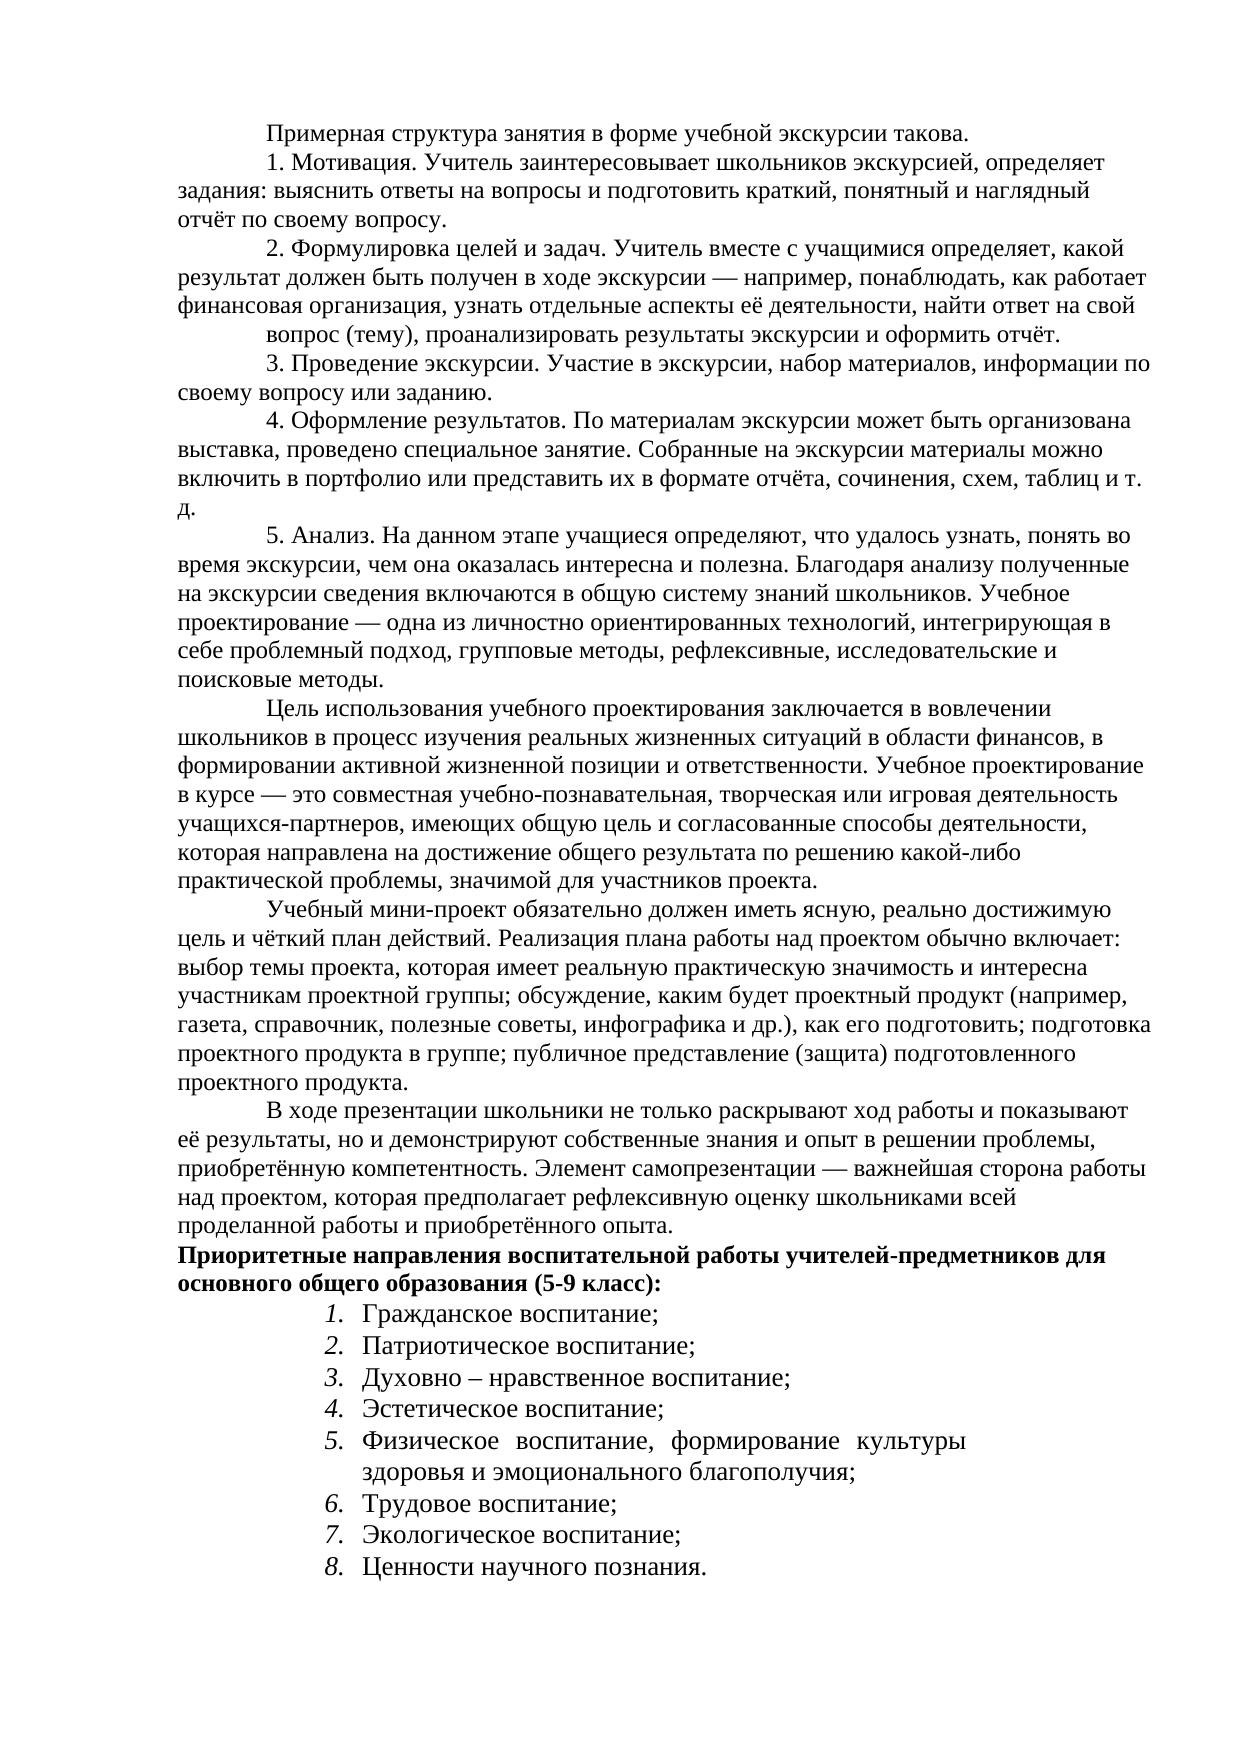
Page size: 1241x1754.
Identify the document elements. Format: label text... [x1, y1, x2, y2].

subtitle Эстетическое воспитание; [324, 1392, 967, 1423]
text 1. Мотивация. Учитель заинтересовывает школьников экскурсией, определяет задания: выяснить ответы на вопросы и подготовить краткий, понятный и наглядный отчёт по своему вопросу. [177, 147, 1152, 233]
subtitle Трудовое воспитание; [324, 1487, 967, 1518]
subtitle Духовно – нравственное воспитание; [324, 1361, 967, 1392]
text вопрос (тему), проанализировать результаты экскурсии и оформить отчёт. [177, 319, 1152, 348]
text Учебный мини-проект обязательно должен иметь ясную, реально достижимую цель и чёткий план действий. Реализация плана работы над проектом обычно включает: выбор темы проекта, которая имеет реальную практическую значимость и интересна участникам проектной группы; обсуждение, каким будет проектный продукт (например, газета, справочник, полезные советы, инфографика и др.), как его подготовить; подготовка проектного продукта в группе; публичное представление (защита) подготовленного проектного продукта. [177, 894, 1152, 1096]
subtitle Патриотическое воспитание; [324, 1330, 1152, 1360]
text Цель использования учебного проектирования заключается в вовлечении школьников в процесс изучения реальных жизненных ситуаций в области финансов, в формировании активной жизненной позиции и ответственности. Учебное проектирование в курсе — это совместная учебно-познавательная, творческая или игровая деятельность учащихся-партнеров, имеющих общую цель и согласованные способы деятельности, которая направлена на достижение общего результата по решению какой-либо практической проблемы, значимой для участников проекта. [177, 693, 1152, 894]
text 4. Оформление результатов. По материалам экскурсии может быть организована выставка, проведено специальное занятие. Собранные на экскурсии материалы можно включить в портфолио или представить их в формате отчёта, сочинения, схем, таблиц и т. д. [177, 406, 1152, 521]
text 2. Формулировка целей и задач. Учитель вместе с учащимися определяет, какой результат должен быть получен в ходе экскурсии — например, понаблюдать, как работает финансовая организация, узнать отдельные аспекты её деятельности, найти ответ на свой [177, 233, 1152, 319]
text Примерная структура занятия в форме учебной экскурсии такова. [177, 118, 1152, 147]
text 5. Анализ. На данном этапе учащиеся определяют, что удалось узнать, понять во время экскурсии, чем она оказалась интересна и полезна. Благодаря анализу полученные на экскурсии сведения включаются в общую систему знаний школьников. Учебное проектирование — одна из личностно ориентированных технологий, интегрирующая в себе проблемный подход, групповые методы, рефлексивные, исследовательские и поисковые методы. [177, 521, 1152, 693]
subtitle Ценности научного познания. [324, 1550, 967, 1581]
subtitle Приоритетные направления воспитательной работы учителей-предметников для основного общего образования (5-9 класс): [177, 1240, 1152, 1297]
subtitle Гражданское воспитание; [324, 1298, 1152, 1329]
text 3. Проведение экскурсии. Участие в экскурсии, набор материалов, информации по своему вопросу или заданию. [177, 348, 1152, 406]
text В ходе презентации школьники не только раскрывают ход работы и показывают её результаты, но и демонстрируют собственные знания и опыт в решении проблемы, приобретённую компетентность. Элемент самопрезентации — важнейшая сторона работы над проектом, которая предполагает рефлексивную оценку школьниками всей проделанной работы и приобретённого опыта. [177, 1096, 1152, 1239]
subtitle Экологическое воспитание; [324, 1518, 967, 1549]
subtitle Физическое воспитание, формирование культуры здоровья и эмоционального благополучия; [324, 1424, 967, 1486]
